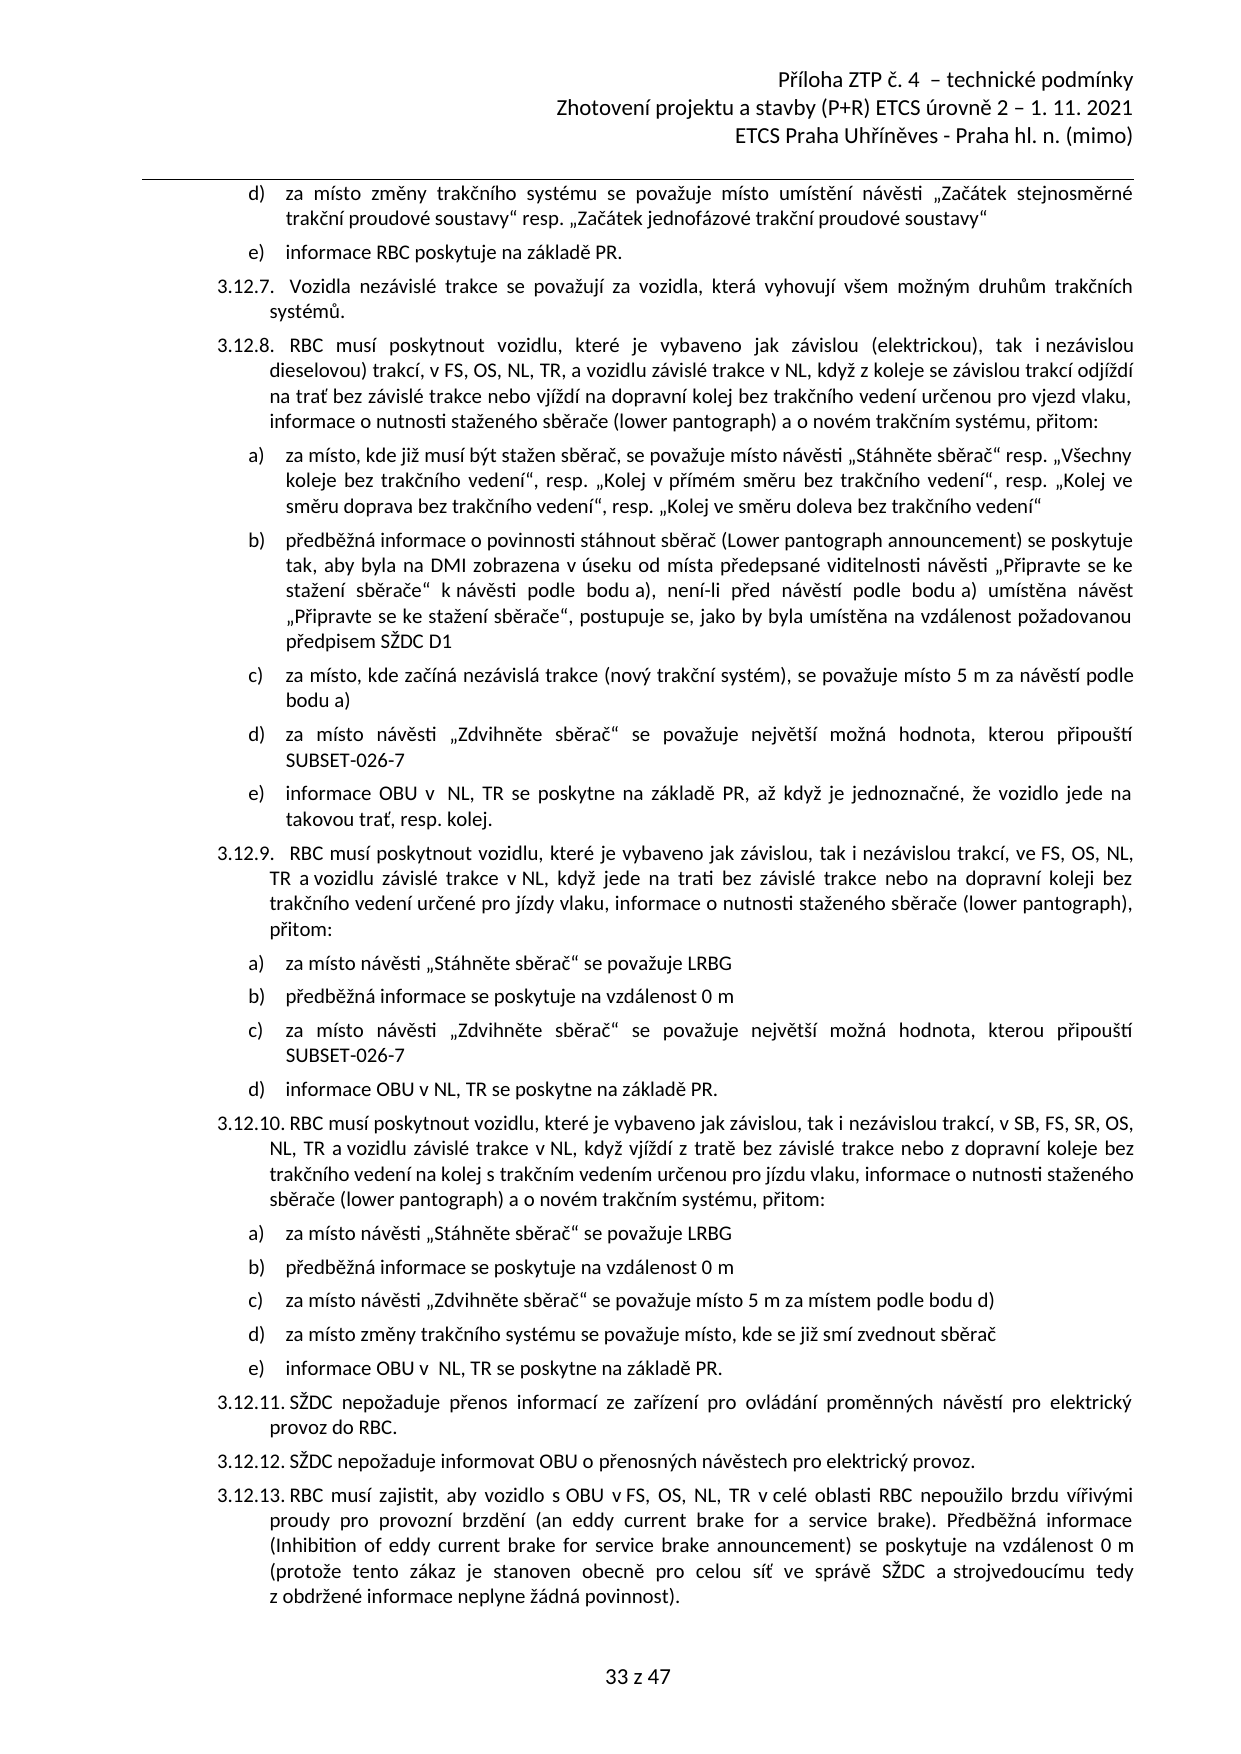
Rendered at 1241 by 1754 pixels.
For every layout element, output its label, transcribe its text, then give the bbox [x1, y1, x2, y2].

text předběžná informace se poskytuje na vzdálenost 0 m [248, 983, 1134, 1009]
text za místo návěsti „Zdvihněte sběrač“ se považuje místo 5 m za místem podle bodu d) [248, 1288, 1134, 1313]
list za místo návěsti „Stáhněte sběrač“ se považuje LRBG [248, 950, 1134, 975]
text informace OBU v NL, TR se poskytne na základě PR. [248, 1355, 1134, 1381]
text informace RBC poskytuje na základě PR. [248, 239, 1134, 265]
list za místo, kde již musí být stažen sběrač, se považuje místo návěsti „Stáhněte sběrač“ resp. „Všechny koleje bez trakčního vedení“, resp. „Kolej v přímém směru bez trakčního vedení“, resp. „Kolej ve směru doprava bez trakčního vedení“, resp. „Kolej ve směru doleva bez trakčního vedení“ [248, 442, 1134, 518]
text Vozidla nezávislé trakce se považují za vozidla, která vyhovují všem možným druhům trakčních systémů. [217, 273, 1134, 324]
text za místo změny trakčního systému se považuje místo umístění návěsti „Začátek stejnosměrné trakční proudové soustavy“ resp. „Začátek jednofázové trakční proudové soustavy“ [248, 180, 1134, 231]
text RBC musí poskytnout vozidlu, které je vybaveno jak závislou (elektrickou), tak i nezávislou dieselovou) trakcí, v FS, OS, NL, TR, a vozidlu závislé trakce v NL, když z koleje se závislou trakcí odjíždí na trať bez závislé trakce nebo vjíždí na dopravní kolej bez trakčního vedení určenou pro vjezd vlaku, informace o nutnosti staženého sběrače (lower pantograph) a o novém trakčním systému, přitom: [217, 332, 1134, 434]
text RBC musí poskytnout vozidlu, které je vybaveno jak závislou, tak i nezávislou trakcí, ve FS, OS, NL, TR a vozidlu závislé trakce v NL, když jede na trati bez závislé trakce nebo na dopravní koleji bez trakčního vedení určené pro jízdy vlaku, informace o nutnosti staženého sběrače (lower pantograph), přitom: [217, 840, 1134, 941]
text RBC musí zajistit, aby vozidlo s OBU v FS, OS, NL, TR v celé oblasti RBC nepoužilo brzdu vířivými proudy pro provozní brzdění (an eddy current brake for a service brake). Předběžná informace (Inhibition of eddy current brake for service brake announcement) se poskytuje na vzdálenost 0 m (protože tento zákaz je stanoven obecně pro celou síť ve správě SŽDC a strojvedoucímu tedy z obdržené informace neplyne žádná povinnost). [217, 1482, 1134, 1609]
text informace OBU v NL, TR se poskytne na základě PR, až když je jednoznačné, že vozidlo jede na takovou trať, resp. kolej. [248, 781, 1134, 831]
text předběžná informace o povinnosti stáhnout sběrač (Lower pantograph announcement) se poskytuje tak, aby byla na DMI zobrazena v úseku od místa předepsané viditelnosti návěsti „Připravte se ke stažení sběrače“ k návěsti podle bodu a), není-li před návěstí podle bodu a) umístěna návěst „Připravte se ke stažení sběrače“, postupuje se, jako by byla umístěna na vzdálenost požadovanou předpisem SŽDC D1 [248, 527, 1134, 654]
text informace OBU v NL, TR se poskytne na základě PR. [248, 1076, 1134, 1102]
text SŽDC nepožaduje informovat OBU o přenosných návěstech pro elektrický provoz. [217, 1448, 1134, 1473]
text SŽDC nepožaduje přenos informací ze zařízení pro ovládání proměnných návěstí pro elektrický provoz do RBC. [217, 1389, 1134, 1440]
text za místo návěsti „Zdvihněte sběrač“ se považuje největší možná hodnota, kterou připouští SUBSET-026-7 [248, 721, 1134, 772]
text RBC musí poskytnout vozidlu, které je vybaveno jak závislou, tak i nezávislou trakcí, v SB, FS, SR, OS, NL, TR a vozidlu závislé trakce v NL, když vjíždí z tratě bez závislé trakce nebo z dopravní koleje bez trakčního vedení na kolej s trakčním vedením určenou pro jízdu vlaku, informace o nutnosti staženého sběrače (lower pantograph) a o novém trakčním systému, přitom: [217, 1110, 1134, 1212]
text za místo změny trakčního systému se považuje místo, kde se již smí zvednout sběrač [248, 1321, 1134, 1347]
list za místo návěsti „Stáhněte sběrač“ se považuje LRBG [248, 1220, 1134, 1246]
text za místo, kde začíná nezávislá trakce (nový trakční systém), se považuje místo 5 m za návěstí podle bodu a) [248, 662, 1134, 713]
text předběžná informace se poskytuje na vzdálenost 0 m [248, 1254, 1134, 1279]
text za místo návěsti „Zdvihněte sběrač“ se považuje největší možná hodnota, kterou připouští SUBSET-026-7 [248, 1017, 1134, 1068]
